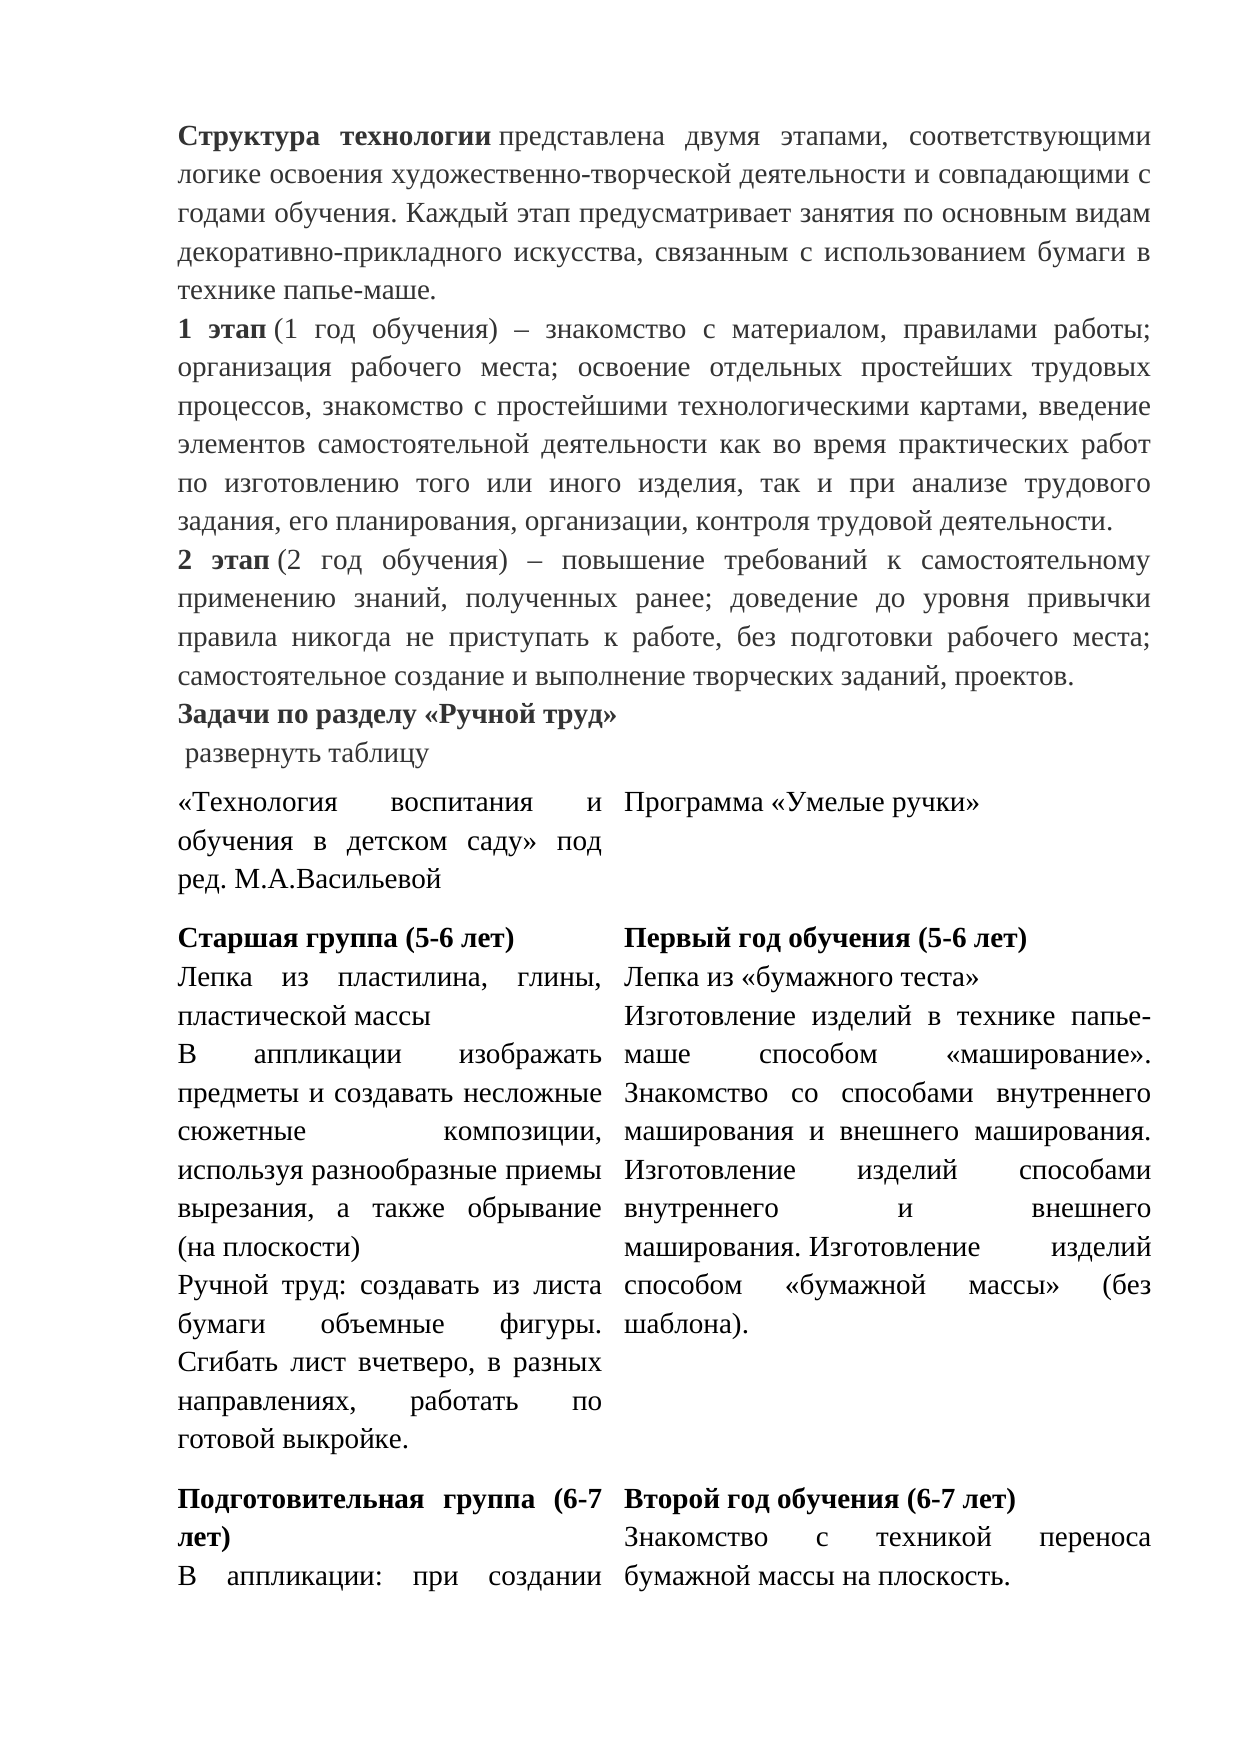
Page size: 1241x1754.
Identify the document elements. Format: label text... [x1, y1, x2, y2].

table_header «Технология воспитания и обучения в детском саду» под ред. М.А.Васильевой [166, 773, 613, 910]
table_header Программа «Умелые ручки» [613, 773, 1163, 910]
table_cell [613, 1470, 1163, 1606]
text Задачи по разделу «Ручной труд» [177, 696, 1152, 730]
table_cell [166, 1470, 613, 1606]
text 2 этап (2 год обучения) – повышение требований к самостоятельному применению знаний, полученных ранее; доведение до уровня привычки правила никогда не приступать к работе, без подготовки рабочего места; самостоятельное создание и выполнение творческих заданий, проектов. [177, 542, 1152, 691]
table_cell Первый год обучения (5-6 лет) Лепка из «бумажного теста» Изготовление изделий в технике папье-маше способом «маширование». Знакомство со способами внутреннего маширования и внешнего маширования. Изготовление изделий способами внутреннего и внешнего маширования. Изготовление изделий способом «бумажной массы» (без шаблона). [613, 910, 1163, 1470]
text Структура технологии представлена двумя этапами, соответствующими логике освоения художественно-творческой деятельности и совпадающими с годами обучения. Каждый этап предусматривает занятия по основным видам декоративно-прикладного искусства, связанным с использованием бумаги в технике папье-маше. [177, 118, 1152, 306]
table_cell Старшая группа (5-6 лет) Лепка из пластилина, глины, пластической массы В аппликации изображать предметы и создавать несложные сюжетные композиции, используя разнообразные приемы вырезания, а также обрывание (на плоскости) Ручной труд: создавать из листа бумаги объемные фигуры. Сгибать лист вчетверо, в разных направлениях, работать по готовой выкройке. [166, 910, 613, 1470]
text 1 этап (1 год обучения) – знакомство с материалом, правилами работы; организация рабочего места; освоение отдельных простейших трудовых процессов, знакомство с простейшими технологическими картами, введение элементов самостоятельной деятельности как во время практических работ по изготовлению того или иного изделия, так и при анализе трудового задания, его планирования, организации, контроля трудовой деятельности. [177, 311, 1152, 537]
text развернуть таблицу [177, 735, 1152, 768]
